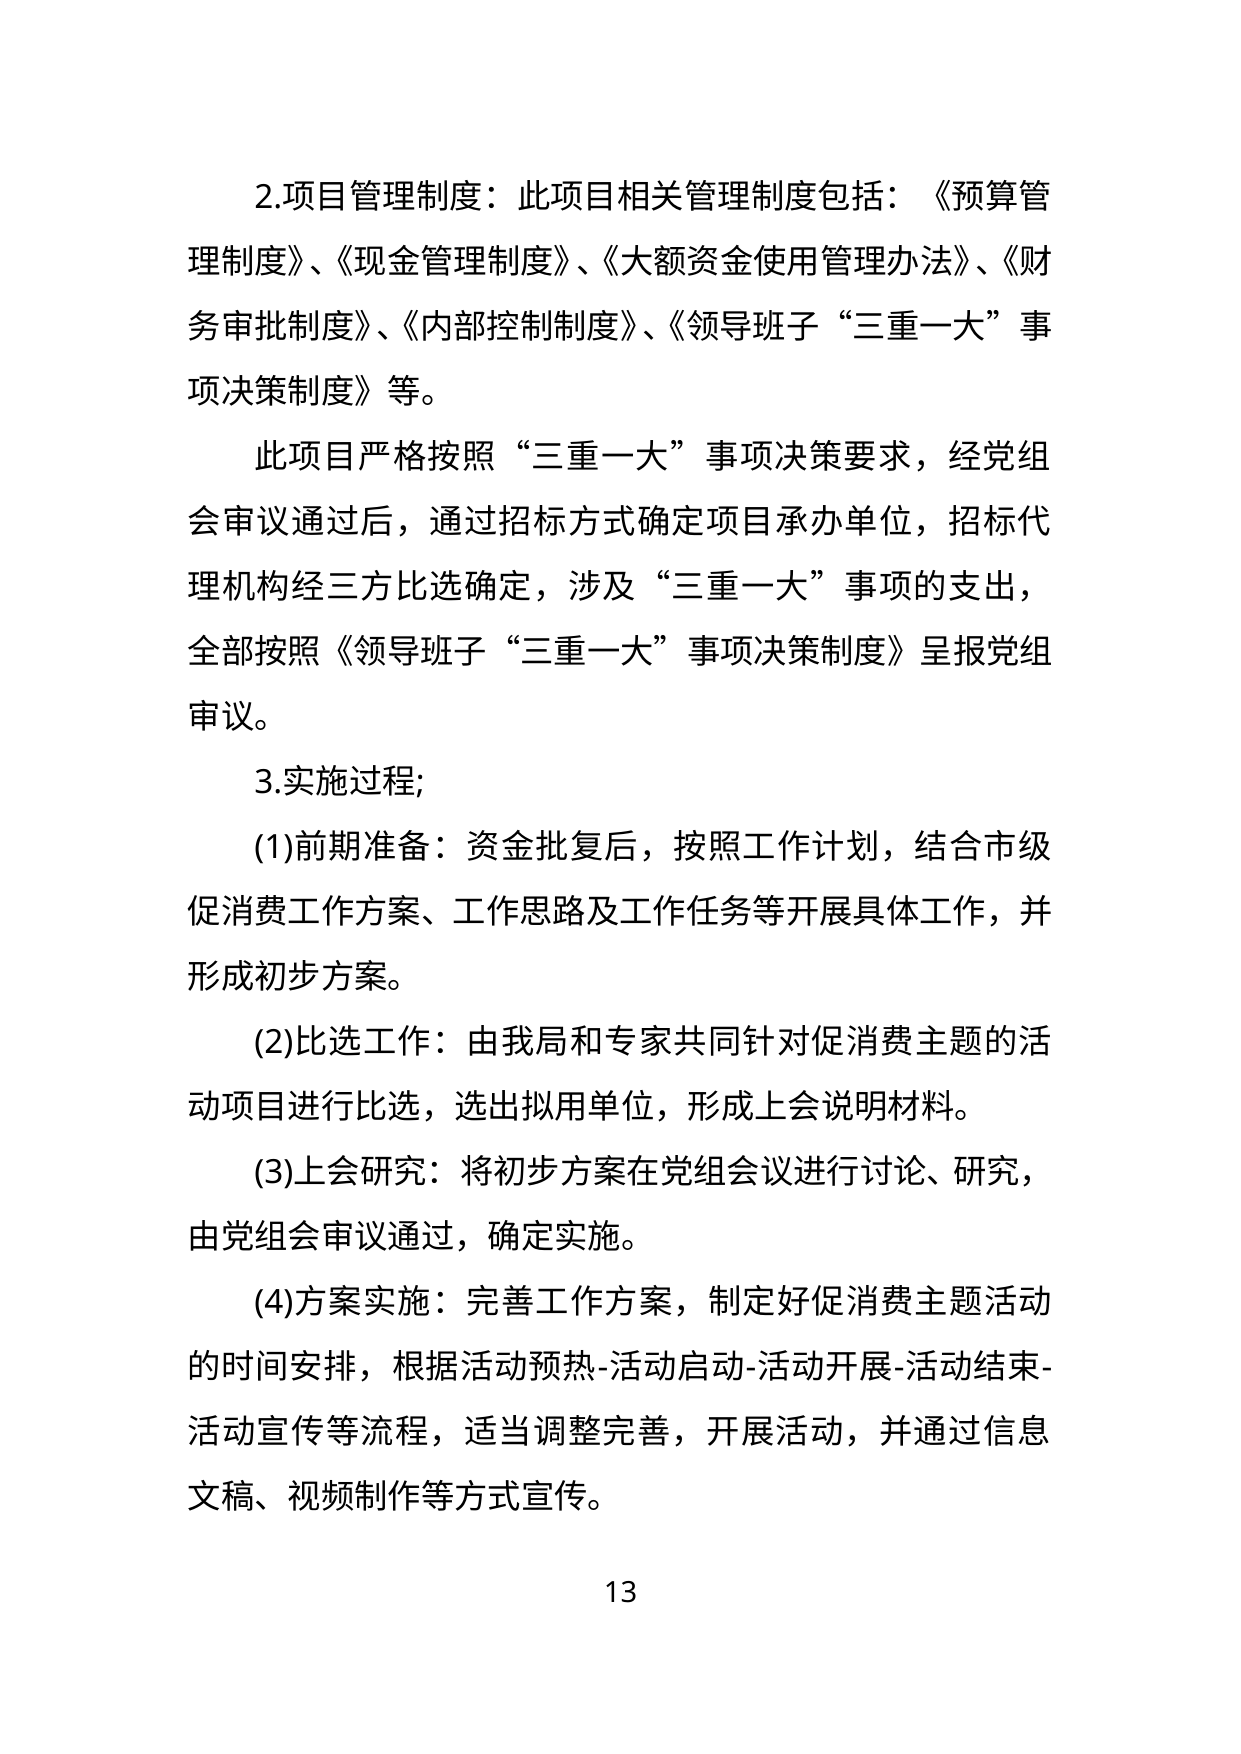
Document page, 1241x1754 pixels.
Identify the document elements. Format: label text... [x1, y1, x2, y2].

text 2.项目管理制度：此项目相关管理制度包括：《预算管理制度》、《现金管理制度》、《大额资金使用管理办法》、《财务审批制度》、《内部控制制度》、《领导班子“三重一大”事项决策制度》等。 [187, 552, 1053, 812]
text 此项目严格按照“三重一大”事项决策要求，经党组会审议通过后，通过招标方式确定项目承办单位，招标代理机构经三方比选确定，涉及“三重一大”事项的支出，全部按照《领导班子“三重一大”事项决策制度》呈报党组审议。 [187, 812, 1053, 1137]
list 1.组织机构：北京市大兴区商务局 [187, 487, 1053, 552]
list 3.实施过程; [187, 1137, 1053, 1202]
list (2)比选工作：由我局和专家共同针对促消费主题的活动项目进行比选，选出拟用单位，形成上会说明材料。 [187, 1397, 1053, 1527]
list （二）项目过程情况 [187, 422, 1053, 487]
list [187, 162, 1053, 422]
list (1)前期准备：资金批复后，按照工作计划，结合市级促消费工作方案、工作思路及工作任务等开展具体工作，并形成初步方案。 [187, 1202, 1053, 1397]
